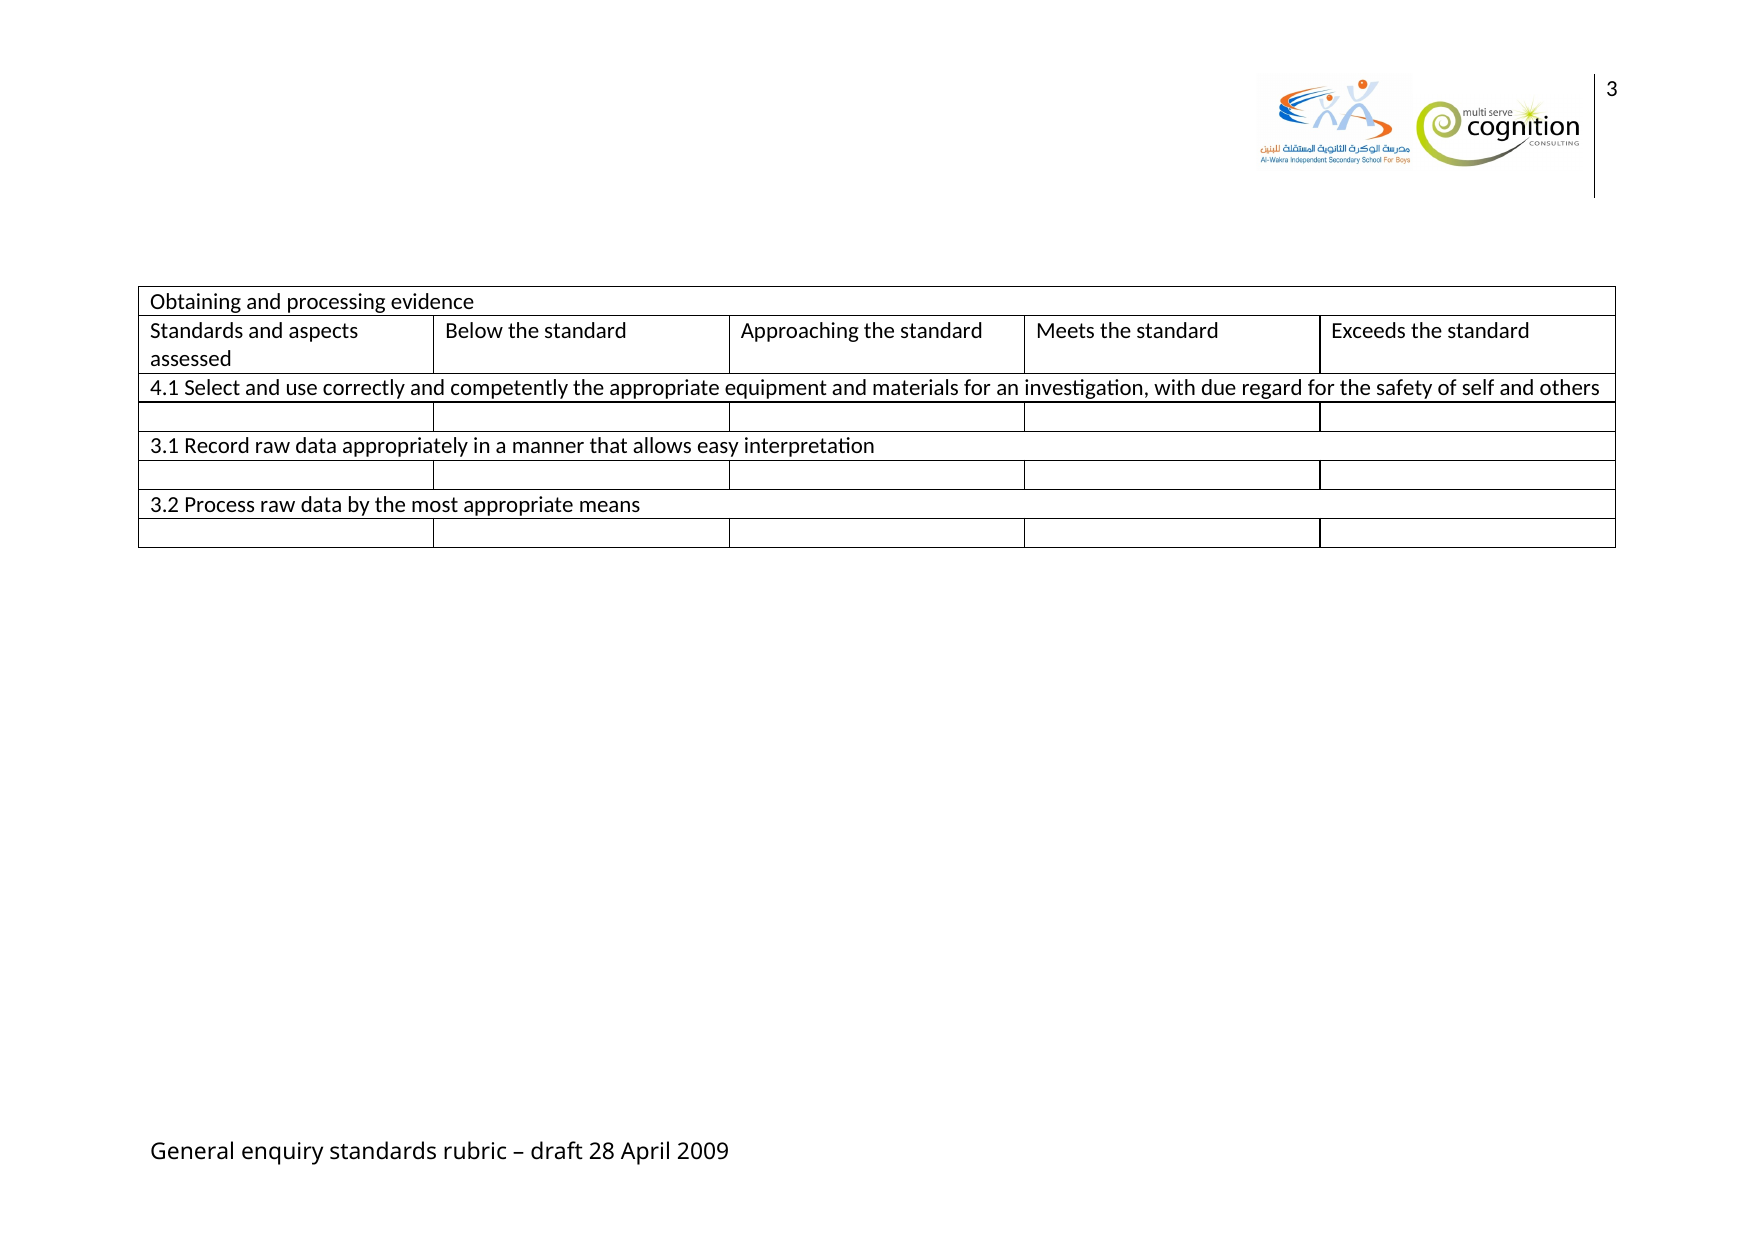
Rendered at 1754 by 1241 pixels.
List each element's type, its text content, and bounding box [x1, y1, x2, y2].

table_cell 4.1 Select and use correctly and competently the appropriate equipment and materials for an investigation, with due regard for the safety of self and others [139, 374, 1615, 401]
table_cell [730, 461, 1024, 489]
table_cell [434, 519, 729, 547]
table_cell [730, 519, 1024, 547]
table_cell [1321, 403, 1615, 431]
table_cell [434, 461, 729, 489]
table_cell Exceeds the standard [1321, 316, 1615, 372]
table_cell [139, 403, 433, 431]
table_cell [1025, 461, 1319, 489]
picture [1256, 73, 1584, 171]
table_cell Below the standard [434, 316, 729, 372]
table_cell [730, 403, 1024, 431]
table_cell [1025, 403, 1319, 431]
table_cell [1321, 461, 1615, 489]
table_header Obtaining and processing evidence [139, 287, 1615, 315]
table_cell Standards and aspects assessed [139, 316, 433, 372]
table_cell [434, 403, 729, 431]
table_cell [1321, 519, 1615, 547]
table_cell 3.1 Record raw data appropriately in a manner that allows easy interpretation [139, 432, 1615, 459]
table_cell [139, 519, 433, 547]
table_cell Approaching the standard [730, 316, 1024, 372]
table_cell 3.2 Process raw data by the most appropriate means [139, 490, 1615, 518]
table_cell Meets the standard [1025, 316, 1319, 372]
table_cell [139, 461, 433, 489]
table_cell [1025, 519, 1319, 547]
